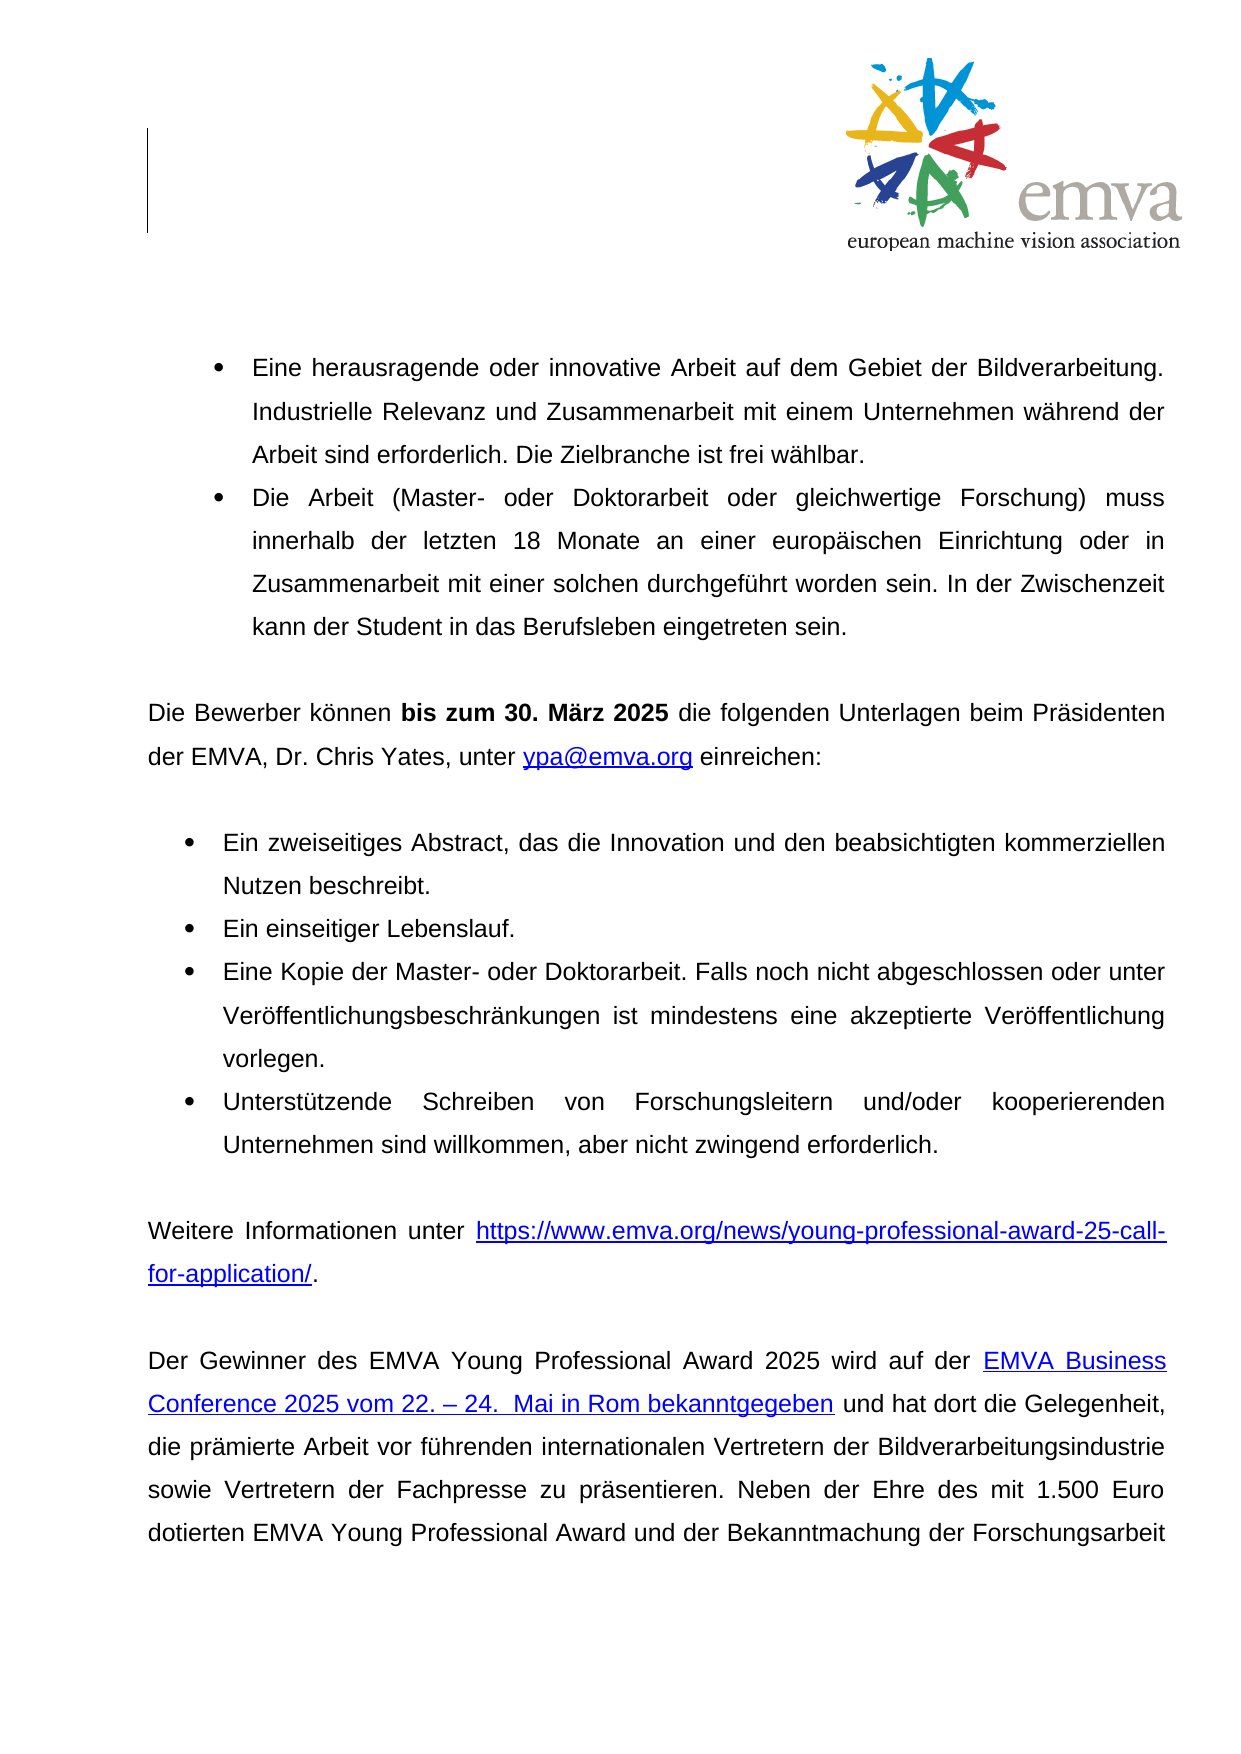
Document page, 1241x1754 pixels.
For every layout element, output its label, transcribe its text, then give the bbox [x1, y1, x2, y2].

list Eine herausragende oder innovative Arbeit auf dem Gebiet der Bildverarbeitung. Industrielle Relevanz und Zusammenarbeit mit einem Unternehmen während der Arbeit sind erforderlich. Die Zielbranche ist frei wählbar. [214, 353, 1167, 468]
list Eine Kopie der Master- oder Doktorarbeit. Falls noch nicht abgeschlossen oder unter Veröffentlichungsbeschränkungen ist mindestens eine akzeptierte Veröffentlichung vorlegen. [185, 957, 1167, 1072]
list Unterstützende Schreiben von Forschungsleitern und/oder kooperierenden Unternehmen sind willkommen, aber nicht zwingend erforderlich. [185, 1087, 1167, 1159]
picture [846, 58, 1183, 249]
list Ein einseitiger Lebenslauf. [185, 914, 1167, 943]
picture [935, 86, 946, 106]
list Die Arbeit (Master- oder Doktorarbeit oder gleichwertige Forschung) muss innerhalb der letzten 18 Monate an einer europäischen Einrichtung oder in Zusammenarbeit mit einer solchen durchgeführt worden sein. In der Zwischenzeit kann der Student in das Berufsleben eingetreten sein. [214, 483, 1167, 641]
text Weitere Informationen unter https://www.emva.org/news/young-professional-award-25-call-for-application/. [148, 1216, 1167, 1288]
list Ein zweiseitiges Abstract, das die Innovation und den beabsichtigten kommerziellen Nutzen beschreibt. [185, 828, 1167, 900]
text Die Bewerber können bis zum 30. März 2025 die folgenden Unterlagen beim Präsidenten der EMVA, Dr. Chris Yates, unter ypa@emva.org einreichen: [148, 698, 1167, 770]
